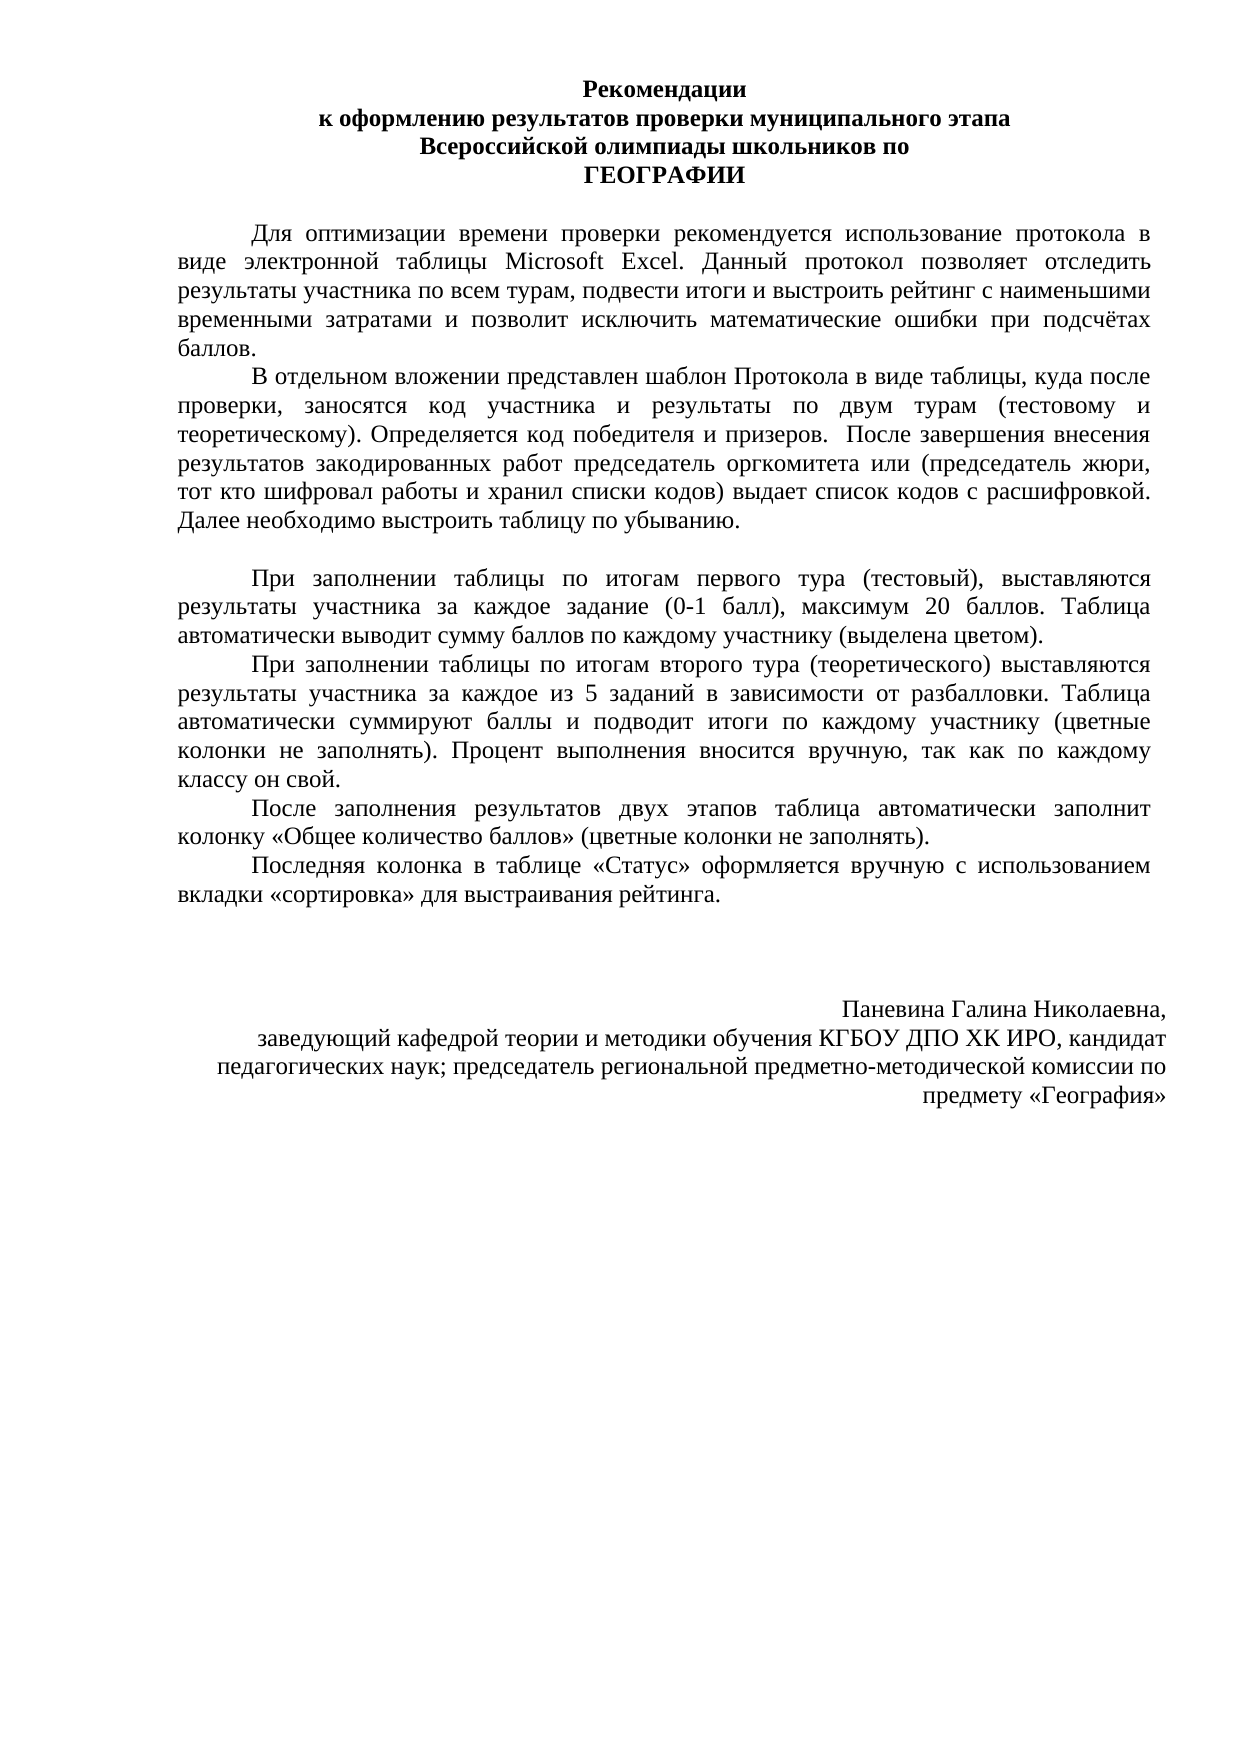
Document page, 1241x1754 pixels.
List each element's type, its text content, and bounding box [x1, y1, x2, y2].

text Для оптимизации времени проверки рекомендуется использование протокола в виде электронной таблицы Microsoft Excel. Данный протокол позволяет отследить результаты участника по всем турам, подвести итоги и выстроить рейтинг с наименьшими временными затратами и позволит исключить математические ошибки при подсчётах баллов. [177, 218, 1152, 361]
text После заполнения результатов двух этапов таблица автоматически заполнит колонку «Общее количество баллов» (цветные колонки не заполнять). [177, 793, 1152, 850]
text к оформлению результатов проверки муниципального этапа [177, 103, 1152, 131]
text 2020Рекомендации [177, 74, 1152, 103]
text ГЕОГРАФИИ [177, 160, 1152, 189]
text При заполнении таблицы по итогам второго тура (теоретического) выставляются результаты участника за каждое из 5 заданий в зависимости от разбалловки. Таблица автоматически суммируют баллы и подводит итоги по каждому участнику (цветные колонки не заполнять). Процент выполнения вносится вручную, так как по каждому классу он свой. [177, 649, 1152, 793]
text В отдельном вложении представлен шаблон Протокола в виде таблицы, куда после проверки, заносятся код участника и результаты по двум турам (тестовому и теоретическому). Определяется код победителя и призеров. После завершения внесения результатов закодированных работ председатель оргкомитета или (председатель жюри, тот кто шифровал работы и хранил списки кодов) выдает список кодов с расшифровкой. Далее необходимо выстроить таблицу по убыванию. [177, 361, 1152, 534]
text Паневина Галина Николаевна, [177, 994, 1167, 1023]
text Последняя колонка в таблице «Статус» оформляется вручную с использованием вкладки «сортировка» для выстраивания рейтинга. [177, 850, 1152, 908]
text При заполнении таблицы по итогам первого тура (тестовый), выставляются результаты участника за каждое задание (0-1 балл), максимум 20 баллов. Таблица автоматически выводит сумму баллов по каждому участнику (выделена цветом). [177, 563, 1152, 649]
text Всероссийской олимпиады школьников по [177, 131, 1152, 160]
text заведующий кафедрой теории и методики обучения КГБОУ ДПО ХК ИРО, кандидат педагогических наук; председатель региональной предметно-методической комиссии по предмету «География» [177, 1023, 1167, 1109]
